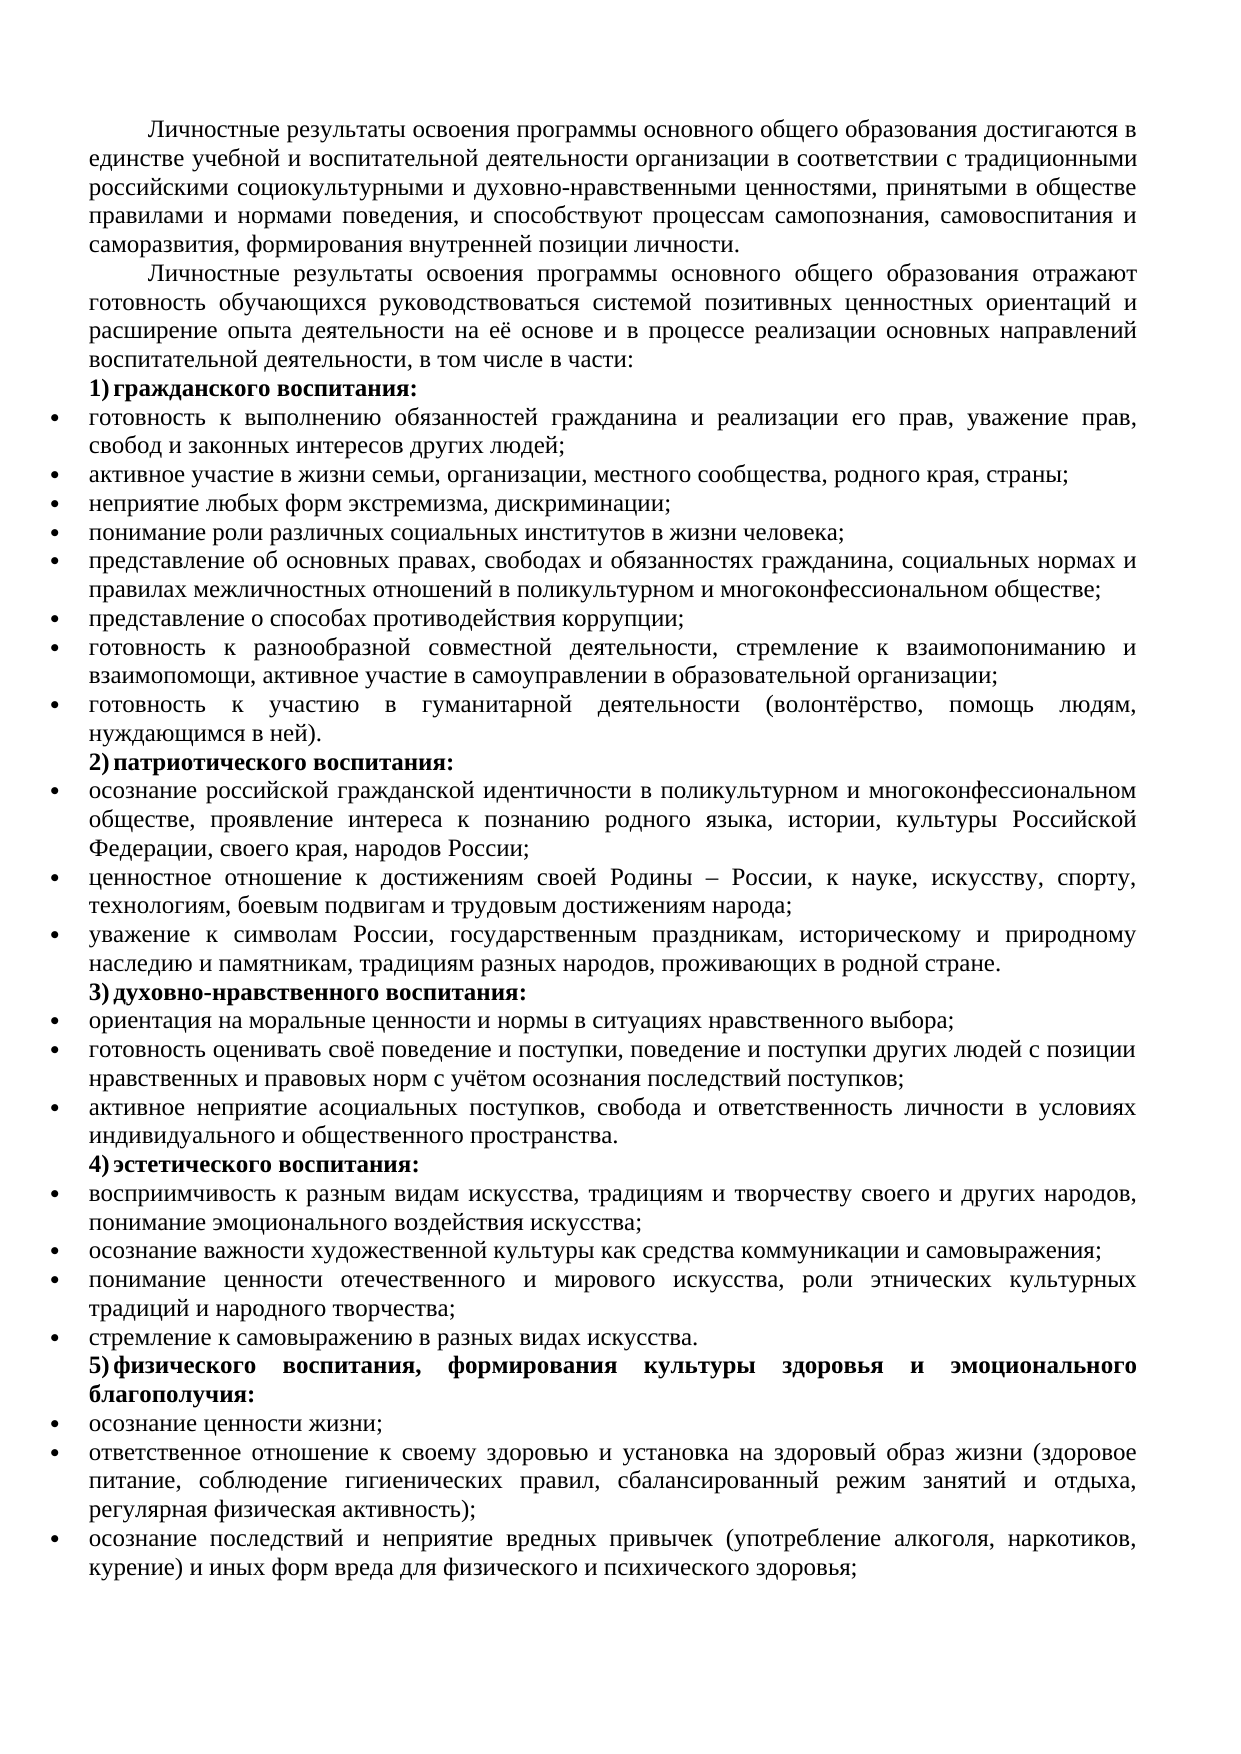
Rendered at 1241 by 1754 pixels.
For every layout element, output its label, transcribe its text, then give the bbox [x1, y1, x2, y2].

list осознание ценности жизни; [51, 1408, 1138, 1437]
list активное участие в жизни семьи, организации, местного сообщества, родного края, страны; [51, 459, 1138, 488]
list готовность к разнообразной совместной деятельности, стремление к взаимопониманию и взаимопомощи, активное участие в самоуправлении в образовательной организации; [51, 632, 1138, 689]
text 2) патриотического воспитания: [89, 747, 1138, 775]
list активное неприятие асоциальных поступков, свобода и ответственность личности в условиях индивидуального и общественного пространства. [51, 1092, 1138, 1149]
list осознание важности художественной культуры как средства коммуникации и самовыражения; [51, 1235, 1138, 1264]
list понимание ценности отечественного и мирового искусства, роли этнических культурных традиций и народного творчества; [51, 1264, 1138, 1322]
list готовность к выполнению обязанностей гражданина и реализации его прав, уважение прав, свобод и законных интересов других людей; [51, 402, 1138, 459]
list осознание последствий и неприятие вредных привычек (употребление алкоголя, наркотиков, курение) и иных форм вреда для физического и психического здоровья; [51, 1523, 1138, 1580]
list представление об основных правах, свободах и обязанностях гражданина, социальных нормах и правилах межличностных отношений в поликультурном и многоконфессиональном обществе; [51, 545, 1138, 603]
list представление о способах противодействия коррупции; [51, 603, 1138, 632]
list готовность оценивать своё поведение и поступки, поведение и поступки других людей с позиции нравственных и правовых норм с учётом осознания последствий поступков; [51, 1034, 1138, 1092]
text 3) духовно-нравственного воспитания: [89, 977, 1138, 1005]
list неприятие любых форм экстремизма, дискриминации; [51, 488, 1138, 517]
list стремление к самовыражению в разных видах искусства. [51, 1322, 1138, 1350]
text Личностные результаты освоения программы основного общего образования отражают готовность обучающихся руководствоваться системой позитивных ценностных ориентаций и расширение опыта деятельности на её основе и в процессе реализации основных направлений воспитательной деятельности, в том числе в части: [89, 258, 1138, 373]
list уважение к символам России, государственным праздникам, историческому и природному наследию и памятникам, традициям разных народов, проживающих в родной стране. [51, 919, 1138, 977]
text Личностные результаты освоения программы основного общего образования достигаются в единстве учебной и воспитательной деятельности организации в соответствии с традиционными российскими социокультурными и духовно-нравственными ценностями, принятыми в обществе правилами и нормами поведения, и способствуют процессам самопознания, самовоспитания и саморазвития, формирования внутренней позиции личности. [89, 114, 1138, 258]
text 5) физического воспитания, формирования культуры здоровья и эмоционального благополучия: [89, 1350, 1138, 1408]
list готовность к участию в гуманитарной деятельности (волонтёрство, помощь людям, нуждающимся в ней). [51, 689, 1138, 747]
list осознание российской гражданской идентичности в поликультурном и многоконфессиональном обществе, проявление интереса к познанию родного языка, истории, культуры Российской Федерации, своего края, народов России; [51, 775, 1138, 862]
text 4) эстетического воспитания: [89, 1149, 1138, 1178]
text 1) гражданского воспитания: [89, 373, 1138, 402]
list понимание роли различных социальных институтов в жизни человека; [51, 517, 1138, 545]
list ответственное отношение к своему здоровью и установка на здоровый образ жизни (здоровое питание, соблюдение гигиенических правил, сбалансированный режим занятий и отдыха, регулярная физическая активность); [51, 1437, 1138, 1523]
list ориентация на моральные ценности и нормы в ситуациях нравственного выбора; [51, 1005, 1138, 1034]
list ценностное отношение к достижениям своей Родины – России, к науке, искусству, спорту, технологиям, боевым подвигам и трудовым достижениям народа; [51, 862, 1138, 919]
list восприимчивость к разным видам искусства, традициям и творчеству своего и других народов, понимание эмоционального воздействия искусства; [51, 1178, 1138, 1235]
